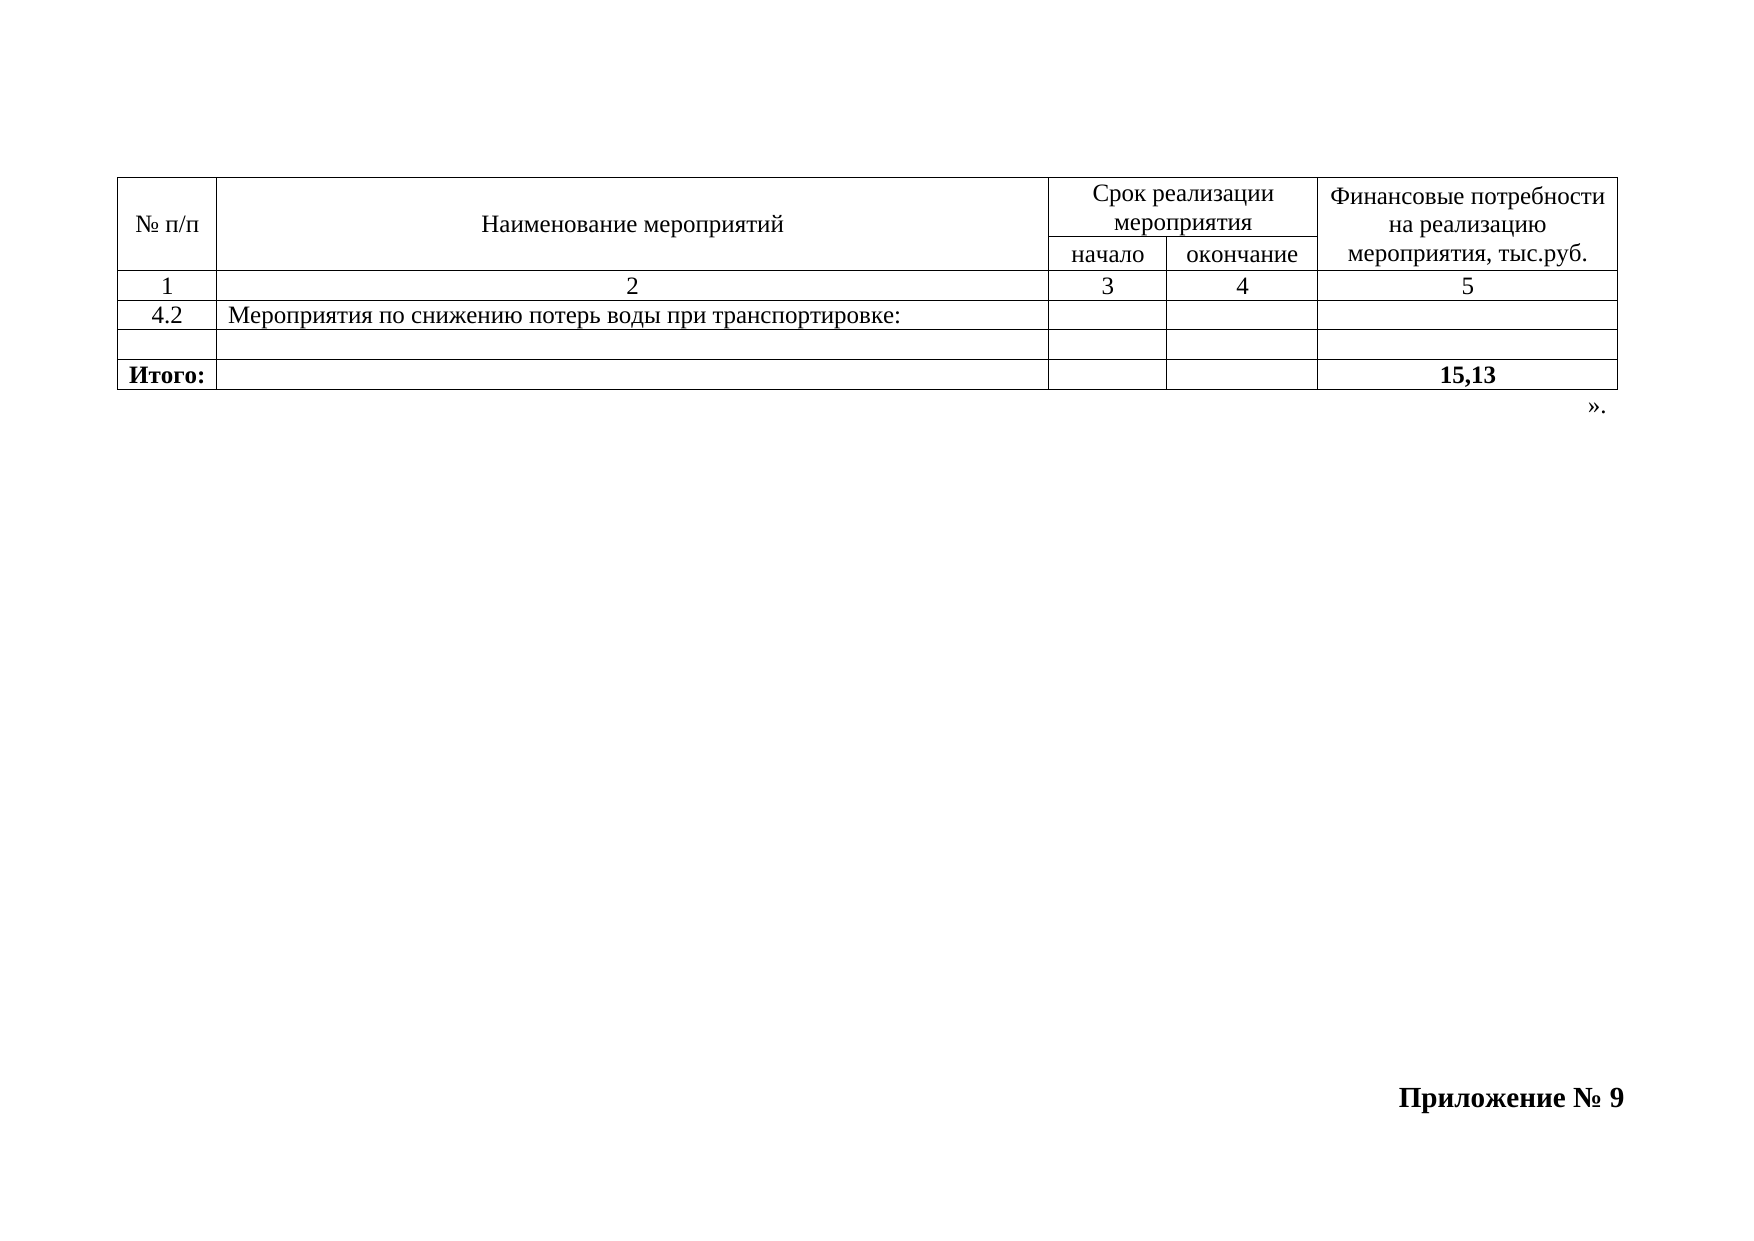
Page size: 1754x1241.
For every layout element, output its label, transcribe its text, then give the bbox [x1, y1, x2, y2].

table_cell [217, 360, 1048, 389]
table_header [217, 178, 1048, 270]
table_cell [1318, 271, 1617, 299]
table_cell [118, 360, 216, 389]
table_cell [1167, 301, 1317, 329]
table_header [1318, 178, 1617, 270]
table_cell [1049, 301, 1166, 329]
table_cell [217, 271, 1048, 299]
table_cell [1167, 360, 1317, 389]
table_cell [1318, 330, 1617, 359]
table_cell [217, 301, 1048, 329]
text Приложение № 9 [118, 1080, 1624, 1113]
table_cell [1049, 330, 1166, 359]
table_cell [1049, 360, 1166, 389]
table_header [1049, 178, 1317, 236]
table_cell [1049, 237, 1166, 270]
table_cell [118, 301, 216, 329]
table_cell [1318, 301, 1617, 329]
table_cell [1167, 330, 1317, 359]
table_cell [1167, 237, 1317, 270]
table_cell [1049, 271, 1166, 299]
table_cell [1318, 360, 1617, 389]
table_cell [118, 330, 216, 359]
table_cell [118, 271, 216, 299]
text ». [118, 390, 1606, 419]
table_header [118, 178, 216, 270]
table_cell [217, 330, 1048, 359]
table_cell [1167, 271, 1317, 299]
